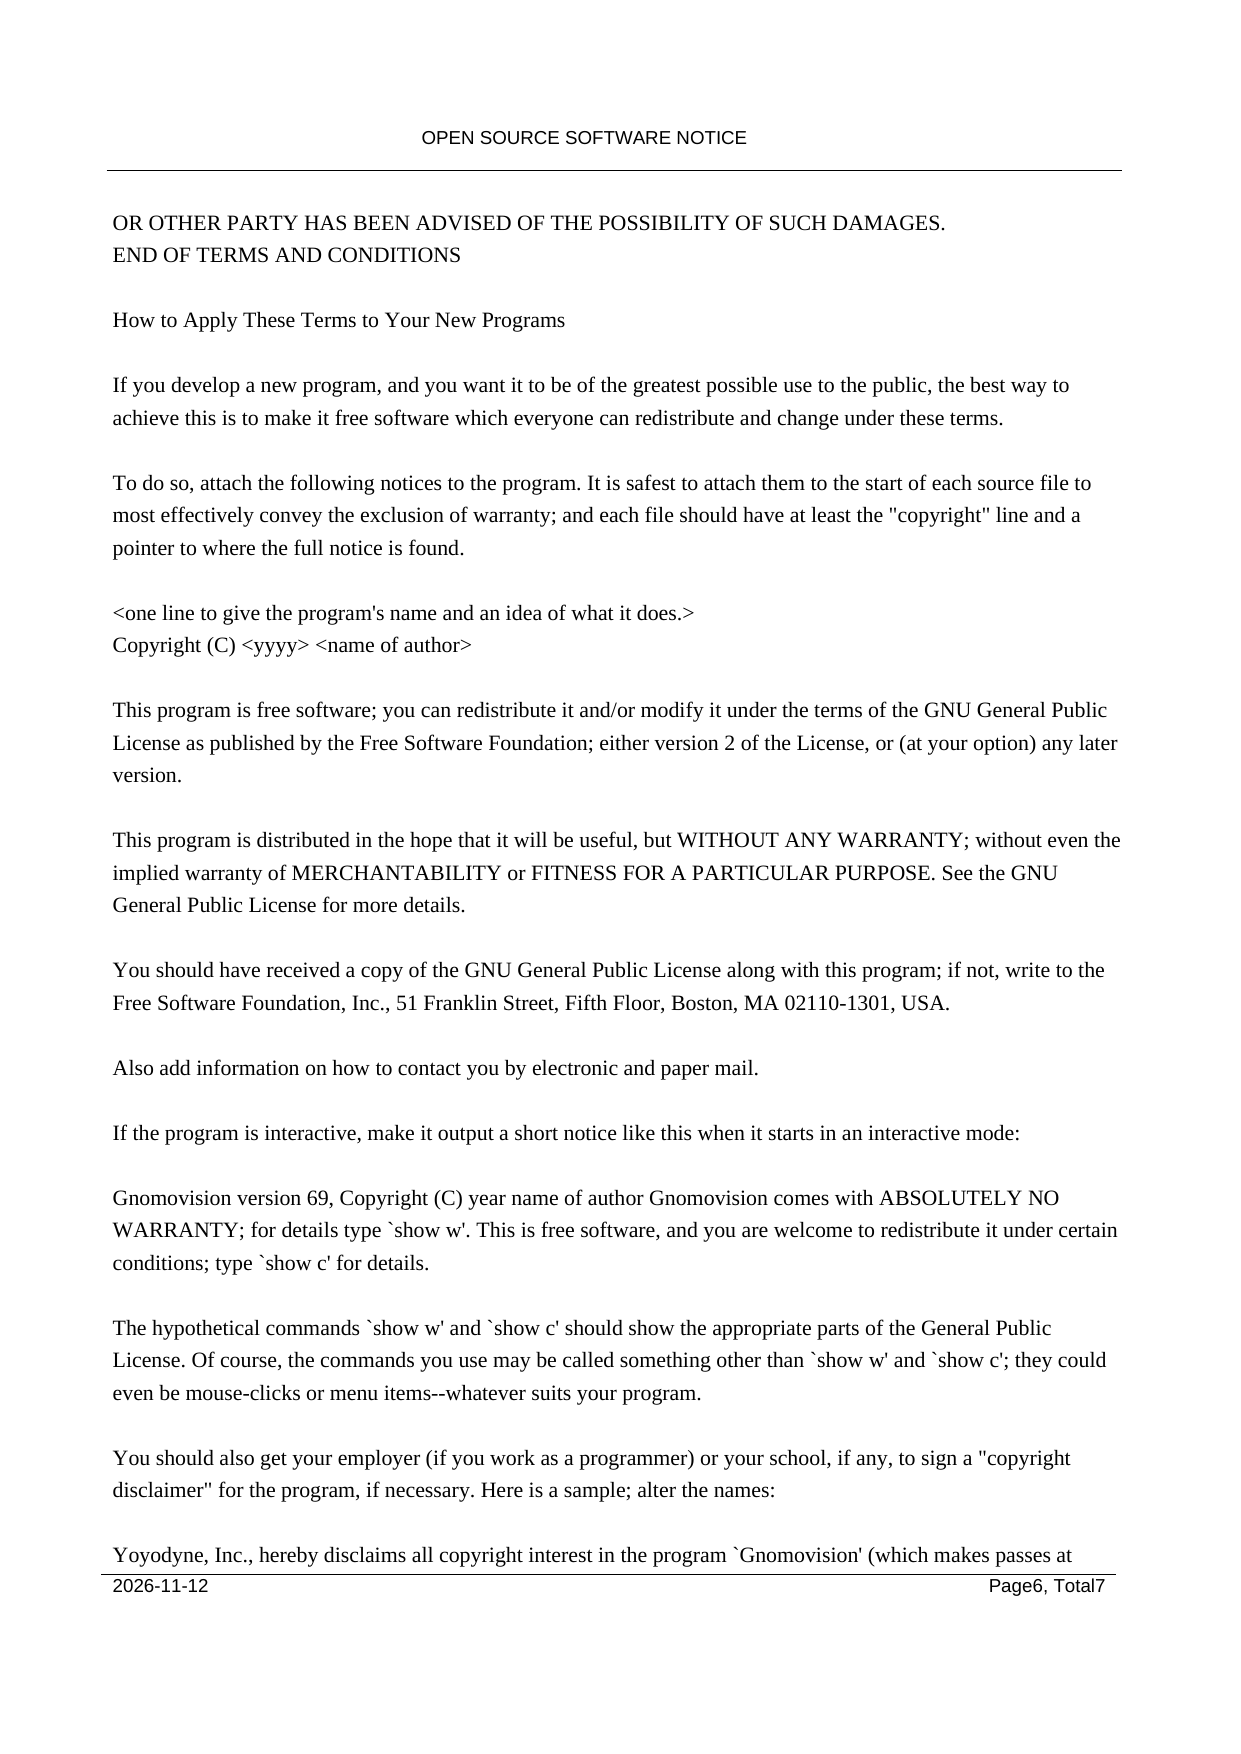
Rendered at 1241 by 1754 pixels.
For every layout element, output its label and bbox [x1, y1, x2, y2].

text [112, 206, 1128, 1571]
